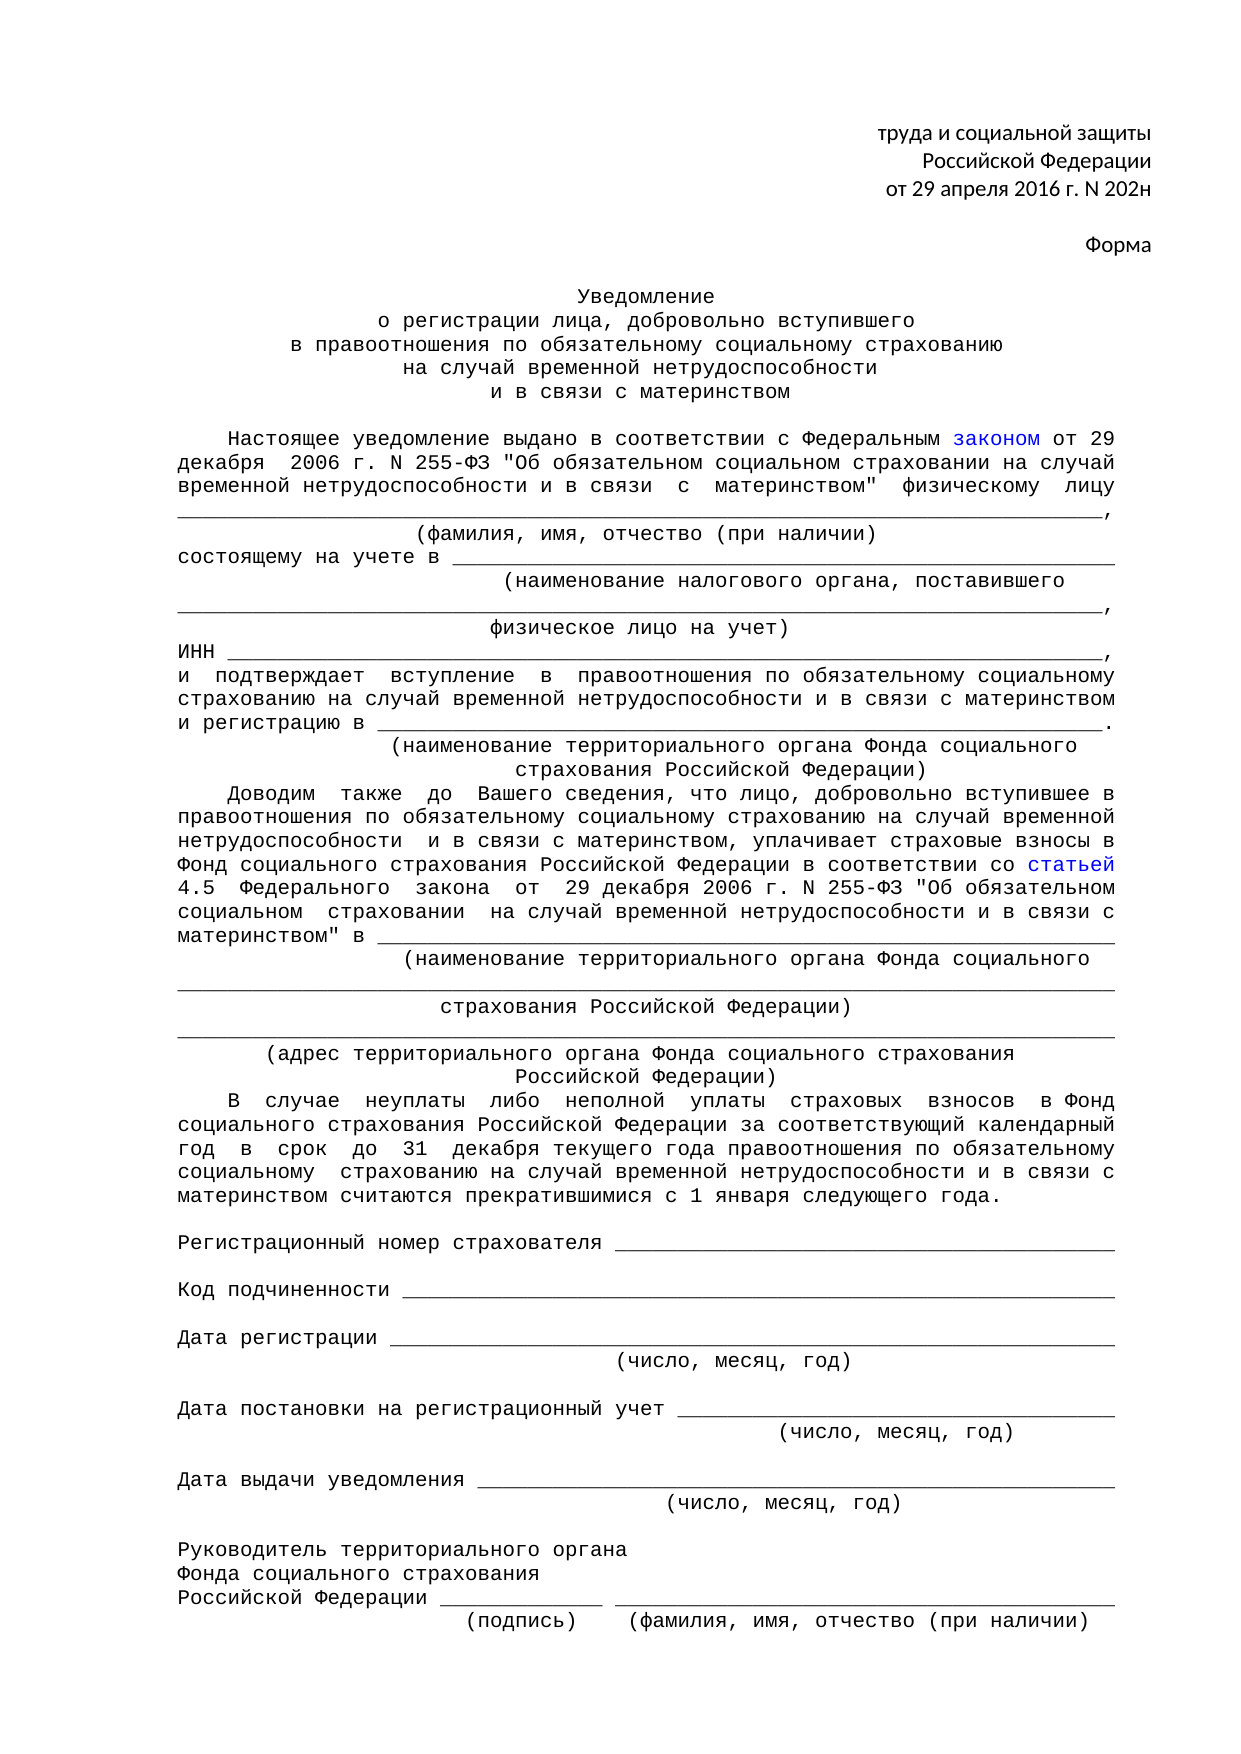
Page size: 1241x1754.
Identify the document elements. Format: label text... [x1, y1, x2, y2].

text страхованию на случай временной нетрудоспособности и в связи с материнством [177, 688, 1152, 712]
text Дата постановки на регистрационный учет ___________________________________ [177, 1398, 1152, 1421]
text ИНН ______________________________________________________________________, [177, 641, 1152, 664]
text социальному страхованию на случай временной нетрудоспособности и в связи с [177, 1161, 1152, 1185]
text нетрудоспособности и в связи с материнством, уплачивает страховые взносы в [177, 830, 1152, 854]
text ___________________________________________________________________________ [177, 1019, 1152, 1043]
text физическое лицо на учет) [177, 617, 1152, 641]
text __________________________________________________________________________, [177, 499, 1152, 523]
text и регистрацию в __________________________________________________________. [177, 712, 1152, 736]
text __________________________________________________________________________, [177, 594, 1152, 617]
text Фонд социального страхования Российской Федерации в соответствии со статьей [177, 854, 1152, 877]
text Регистрационный номер страхователя ________________________________________ [177, 1232, 1152, 1256]
text Руководитель территориального органа [177, 1539, 1152, 1563]
text (число, месяц, год) [177, 1350, 1152, 1374]
text Доводим также до Вашего сведения, что лицо, добровольно вступившее в [177, 783, 1152, 806]
text социального страхования Российской Федерации за соответствующий календарный [177, 1114, 1152, 1137]
text социальном страховании на случай временной нетрудоспособности и в связи с [177, 901, 1152, 925]
text (фамилия, имя, отчество (при наличии) [177, 523, 1152, 546]
text и подтверждает вступление в правоотношения по обязательному социальному [177, 664, 1152, 688]
text на случай временной нетрудоспособности [177, 357, 1152, 381]
text (подпись) (фамилия, имя, отчество (при наличии) [177, 1610, 1152, 1634]
text материнством считаются прекратившимися с 1 января следующего года. [177, 1185, 1152, 1208]
text Форма [177, 230, 1152, 258]
text (число, месяц, год) [177, 1492, 1152, 1516]
text Российской Федерации _____________ ________________________________________ [177, 1587, 1152, 1610]
text (наименование налогового органа, поставившего [177, 570, 1152, 594]
text (адрес территориального органа Фонда социального страхования [177, 1043, 1152, 1067]
text ___________________________________________________________________________ [177, 972, 1152, 996]
text материнством" в ___________________________________________________________ [177, 925, 1152, 948]
text страхования Российской Федерации) [177, 759, 1152, 783]
text декабря 2006 г. N 255-ФЗ "Об обязательном социальном страховании на случай [177, 452, 1152, 475]
text страхования Российской Федерации) [177, 996, 1152, 1019]
text от 29 апреля 2016 г. N 202н [177, 174, 1152, 202]
text Российской Федерации) [177, 1067, 1152, 1090]
text правоотношения по обязательному социальному страхованию на случай временной [177, 806, 1152, 830]
text о регистрации лица, добровольно вступившего [177, 310, 1152, 333]
text Настоящее уведомление выдано в соответствии с Федеральным законом от 29 [177, 428, 1152, 452]
text Уведомление [177, 286, 1152, 310]
text В случае неуплаты либо неполной уплаты страховых взносов в Фонд [177, 1090, 1152, 1114]
text (наименование территориального органа Фонда социального [177, 736, 1152, 759]
text Код подчиненности _________________________________________________________ [177, 1279, 1152, 1303]
text временной нетрудоспособности и в связи с материнством" физическому лицу [177, 475, 1152, 499]
text и в связи с материнством [177, 381, 1152, 404]
text состоящему на учете в _____________________________________________________ [177, 546, 1152, 570]
text (наименование территориального органа Фонда социального [177, 948, 1152, 972]
text в правоотношения по обязательному социальному страхованию [177, 333, 1152, 357]
text Дата выдачи уведомления ___________________________________________________ [177, 1468, 1152, 1492]
text (число, месяц, год) [177, 1421, 1152, 1445]
text 4.5 Федерального закона от 29 декабря 2006 г. N 255-ФЗ "Об обязательном [177, 877, 1152, 901]
text Российской Федерации [177, 146, 1152, 174]
text Фонда социального страхования [177, 1563, 1152, 1587]
text Дата регистрации __________________________________________________________ [177, 1327, 1152, 1350]
text труда и социальной защиты [177, 118, 1152, 146]
text год в срок до 31 декабря текущего года правоотношения по обязательному [177, 1137, 1152, 1161]
